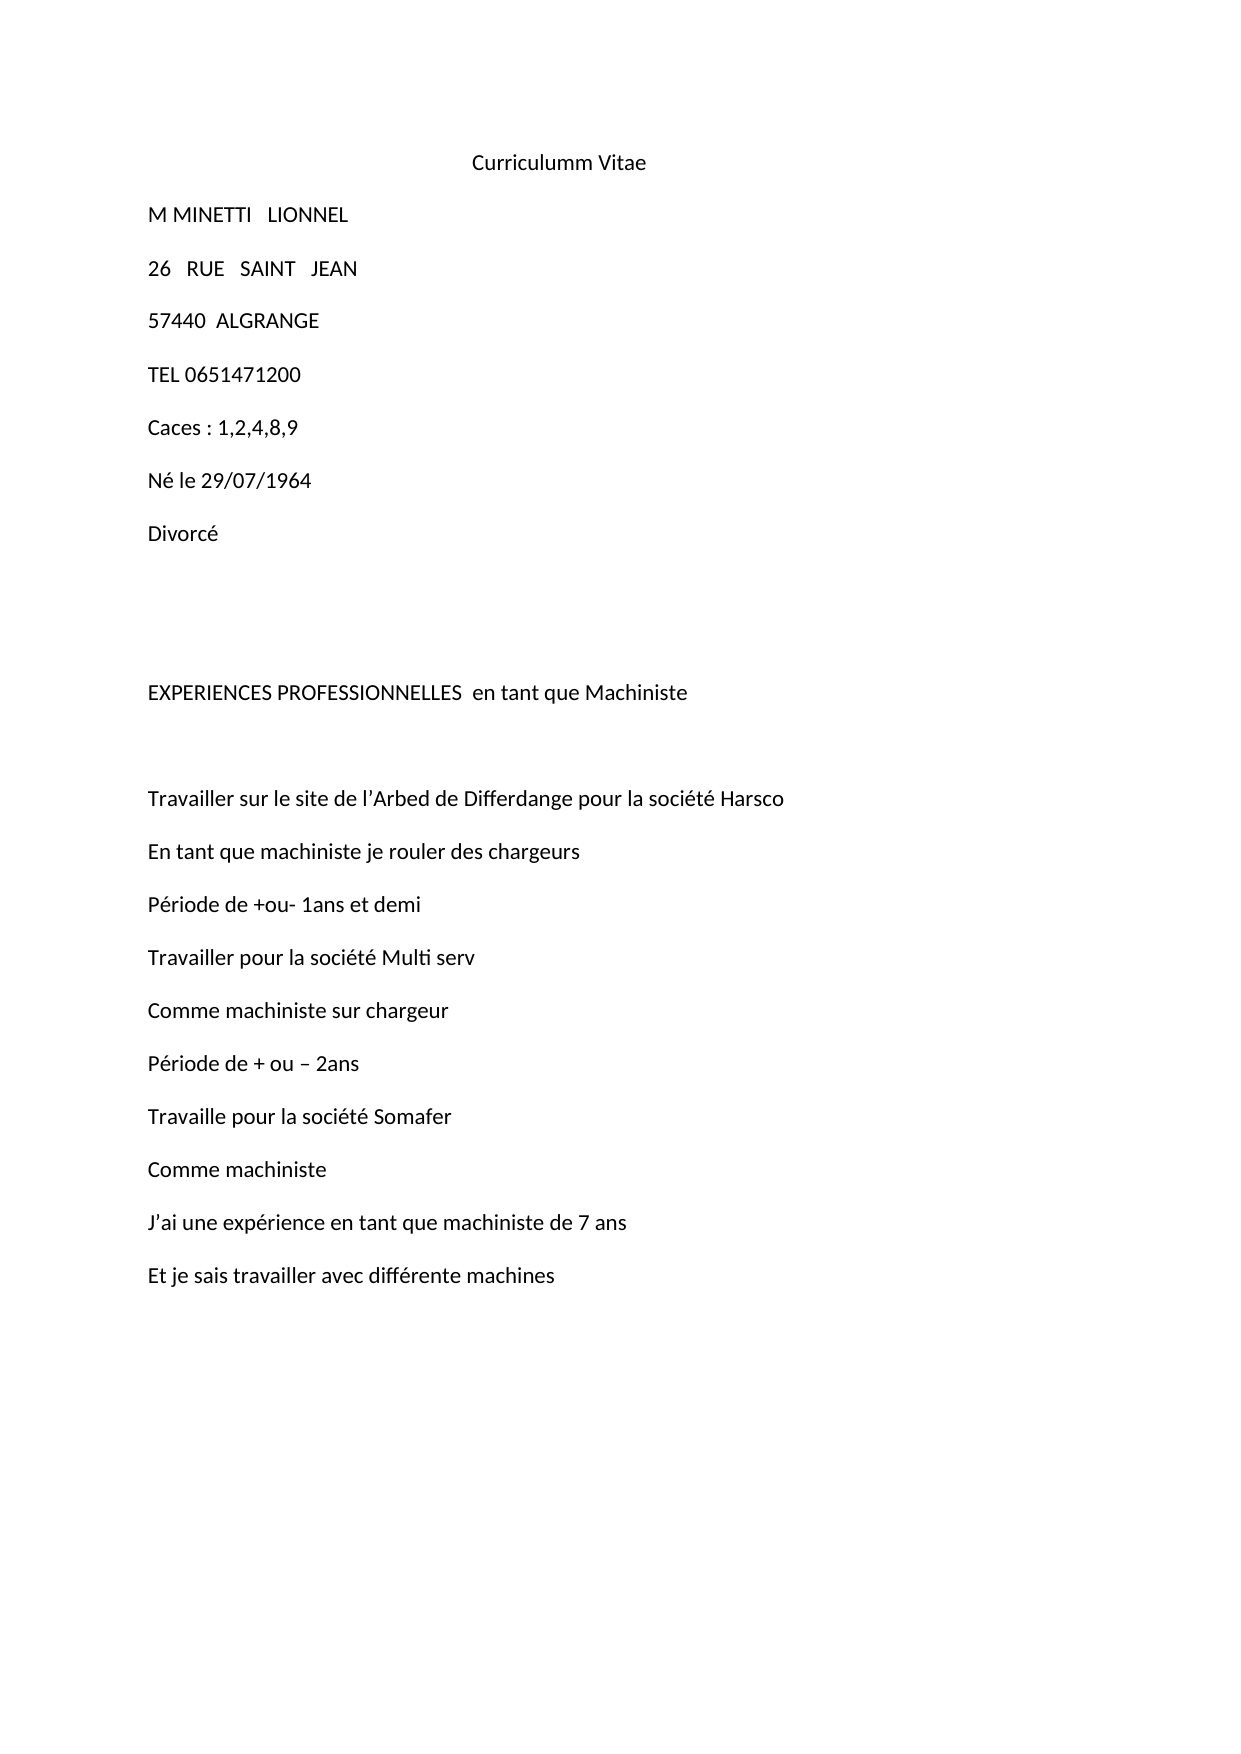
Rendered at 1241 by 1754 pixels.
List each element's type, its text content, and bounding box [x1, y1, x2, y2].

text TEL 0651471200 [148, 360, 1093, 388]
text J’ai une expérience en tant que machiniste de 7 ans [148, 1208, 1093, 1236]
text En tant que machiniste je rouler des chargeurs [148, 837, 1093, 865]
text Caces : 1,2,4,8,9 [148, 413, 1093, 441]
text Travailler pour la société Multi serv [148, 943, 1093, 971]
text EXPERIENCES PROFESSIONNELLES en tant que Machiniste [148, 678, 1093, 706]
text Travailler sur le site de l’Arbed de Differdange pour la société Harsco [148, 784, 1093, 812]
text Travaille pour la société Somafer [148, 1102, 1093, 1130]
text Divorcé [148, 519, 1093, 547]
text Comme machiniste [148, 1155, 1093, 1183]
text 57440 ALGRANGE [148, 307, 1093, 335]
text M MINETTI LIONNEL [148, 201, 1093, 229]
text Période de +ou- 1ans et demi [148, 890, 1093, 918]
text Comme machiniste sur chargeur [148, 996, 1093, 1024]
text 26 RUE SAINT JEAN [148, 254, 1093, 282]
text Né le 29/07/1964 [148, 466, 1093, 494]
text Période de + ou – 2ans [148, 1049, 1093, 1077]
text Curriculumm Vitae [148, 148, 1093, 176]
text Et je sais travailler avec différente machines [148, 1261, 1093, 1289]
